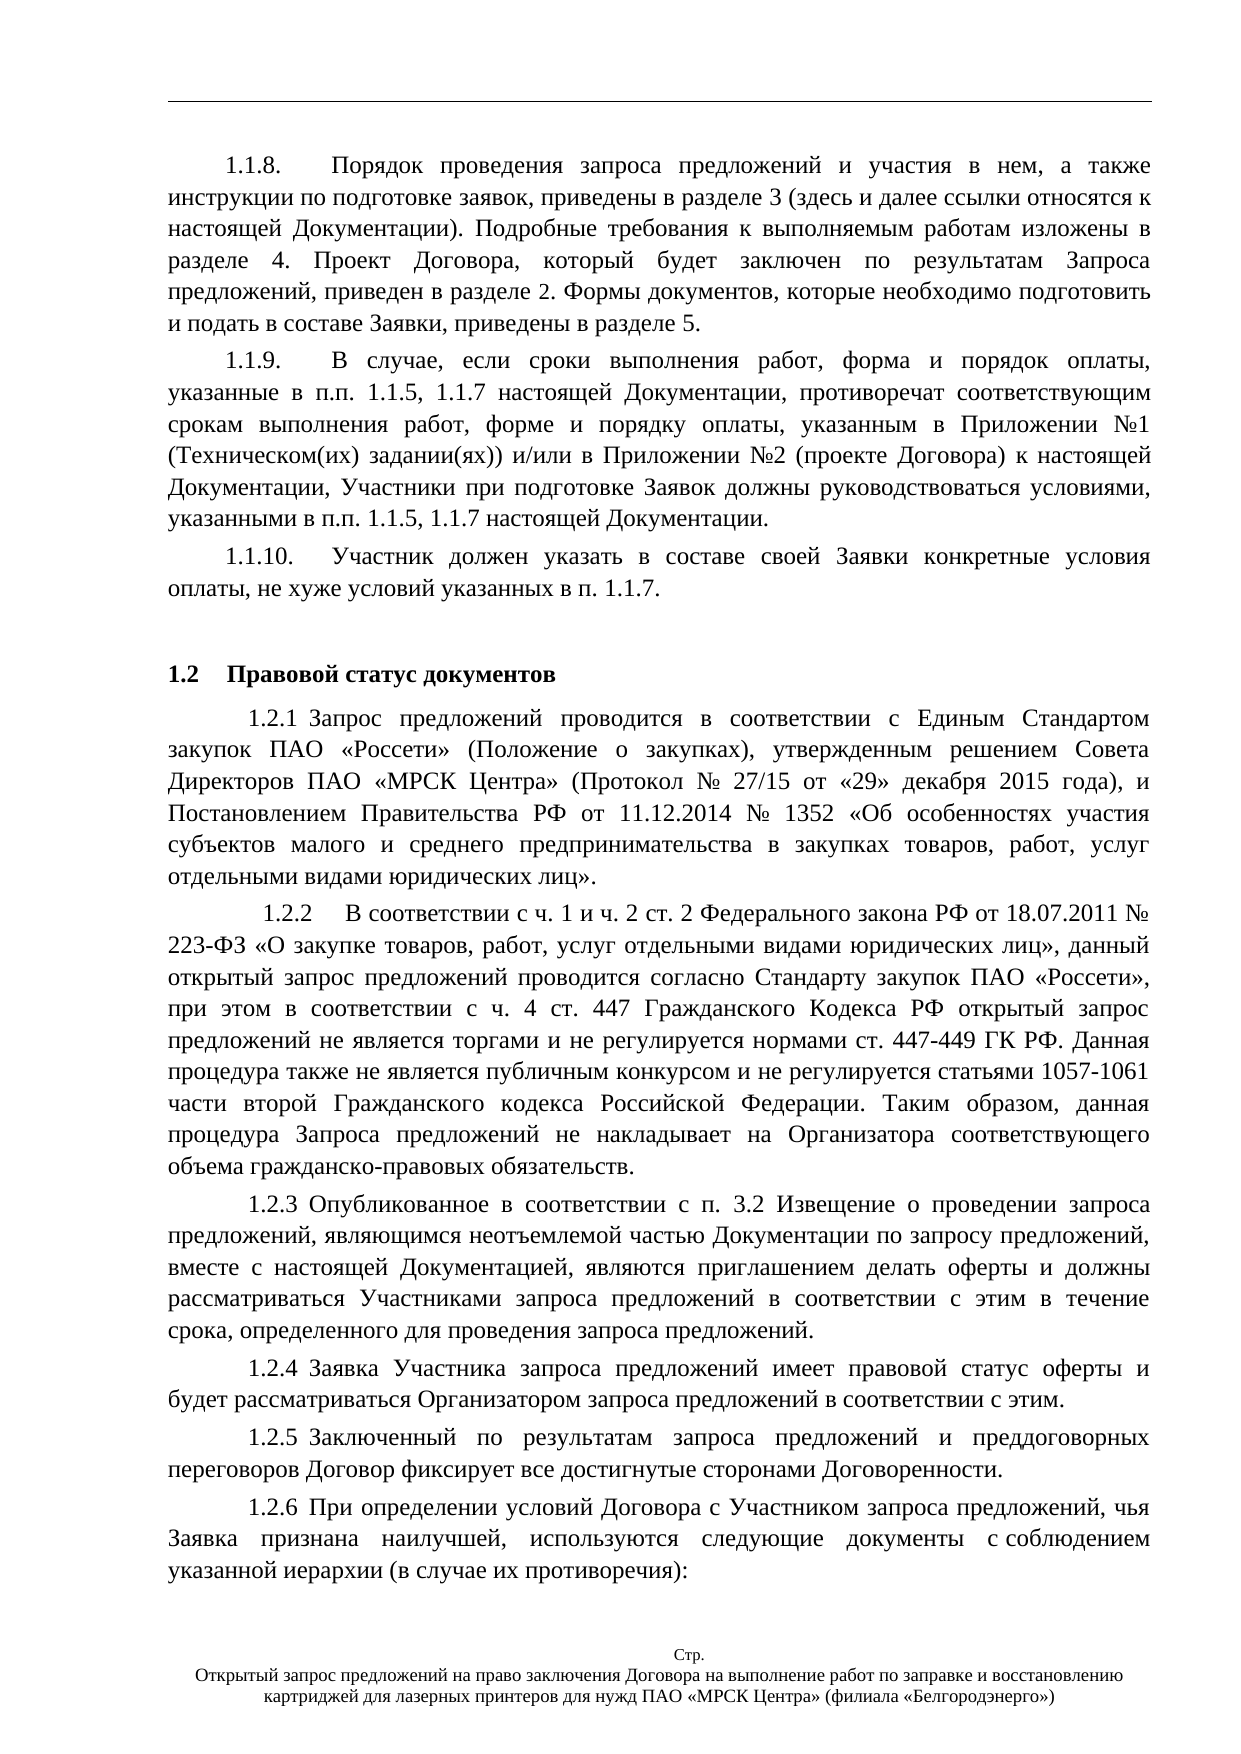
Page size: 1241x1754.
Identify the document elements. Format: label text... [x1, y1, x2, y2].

subtitle Правовой статус документов [168, 659, 1152, 688]
list Запрос предложений проводится в соответствии с Единым Стандартом закупок ПАО «Россети» (Положение о закупках), утвержденным решением Совета Директоров ПАО «МРСК Центра» (Протокол № 27/15 от «29» декабря 2015 года), и Постановлением Правительства РФ от 11.12.2014 № 1352 «Об особенностях участия субъектов малого и среднего предпринимательства в закупках товаров, работ, услуг отдельными видами юридических лиц». [168, 703, 1150, 889]
list При определении условий Договора с Участником запроса предложений, чья Заявка признана наилучшей, используются следующие документы с соблюдением указанной иерархии (в случае их противоречия): [168, 1492, 1150, 1583]
list Участник должен указать в составе своей Заявки конкретные условия оплаты, не хуже условий указанных в п. 1.1.7. [168, 541, 1152, 602]
list Заявка Участника запроса предложений имеет правовой статус оферты и будет рассматриваться Организатором запроса предложений в соответствии с этим. [168, 1353, 1150, 1413]
list Заключенный по результатам запроса предложений и преддоговорных переговоров Договор фиксирует все достигнутые сторонами Договоренности. [168, 1422, 1150, 1483]
list В соответствии с ч. 1 и ч. 2 ст. 2 Федерального закона РФ от 18.07.2011 № 223-ФЗ «О закупке товаров, работ, услуг отдельными видами юридических лиц», данный открытый запрос предложений проводится согласно Стандарту закупок ПАО «Россети», при этом в соответствии с ч. 4 ст. 447 Гражданского Кодекса РФ открытый запрос предложений не является торгами и не регулируется нормами ст. 447-449 ГК РФ. Данная процедура также не является публичным конкурсом и не регулируется статьями 1057-1061 части второй Гражданского кодекса Российской Федерации. Таким образом, данная процедура Запроса предложений не накладывает на Организатора соответствующего объема гражданско-правовых обязательств. [168, 898, 1150, 1180]
